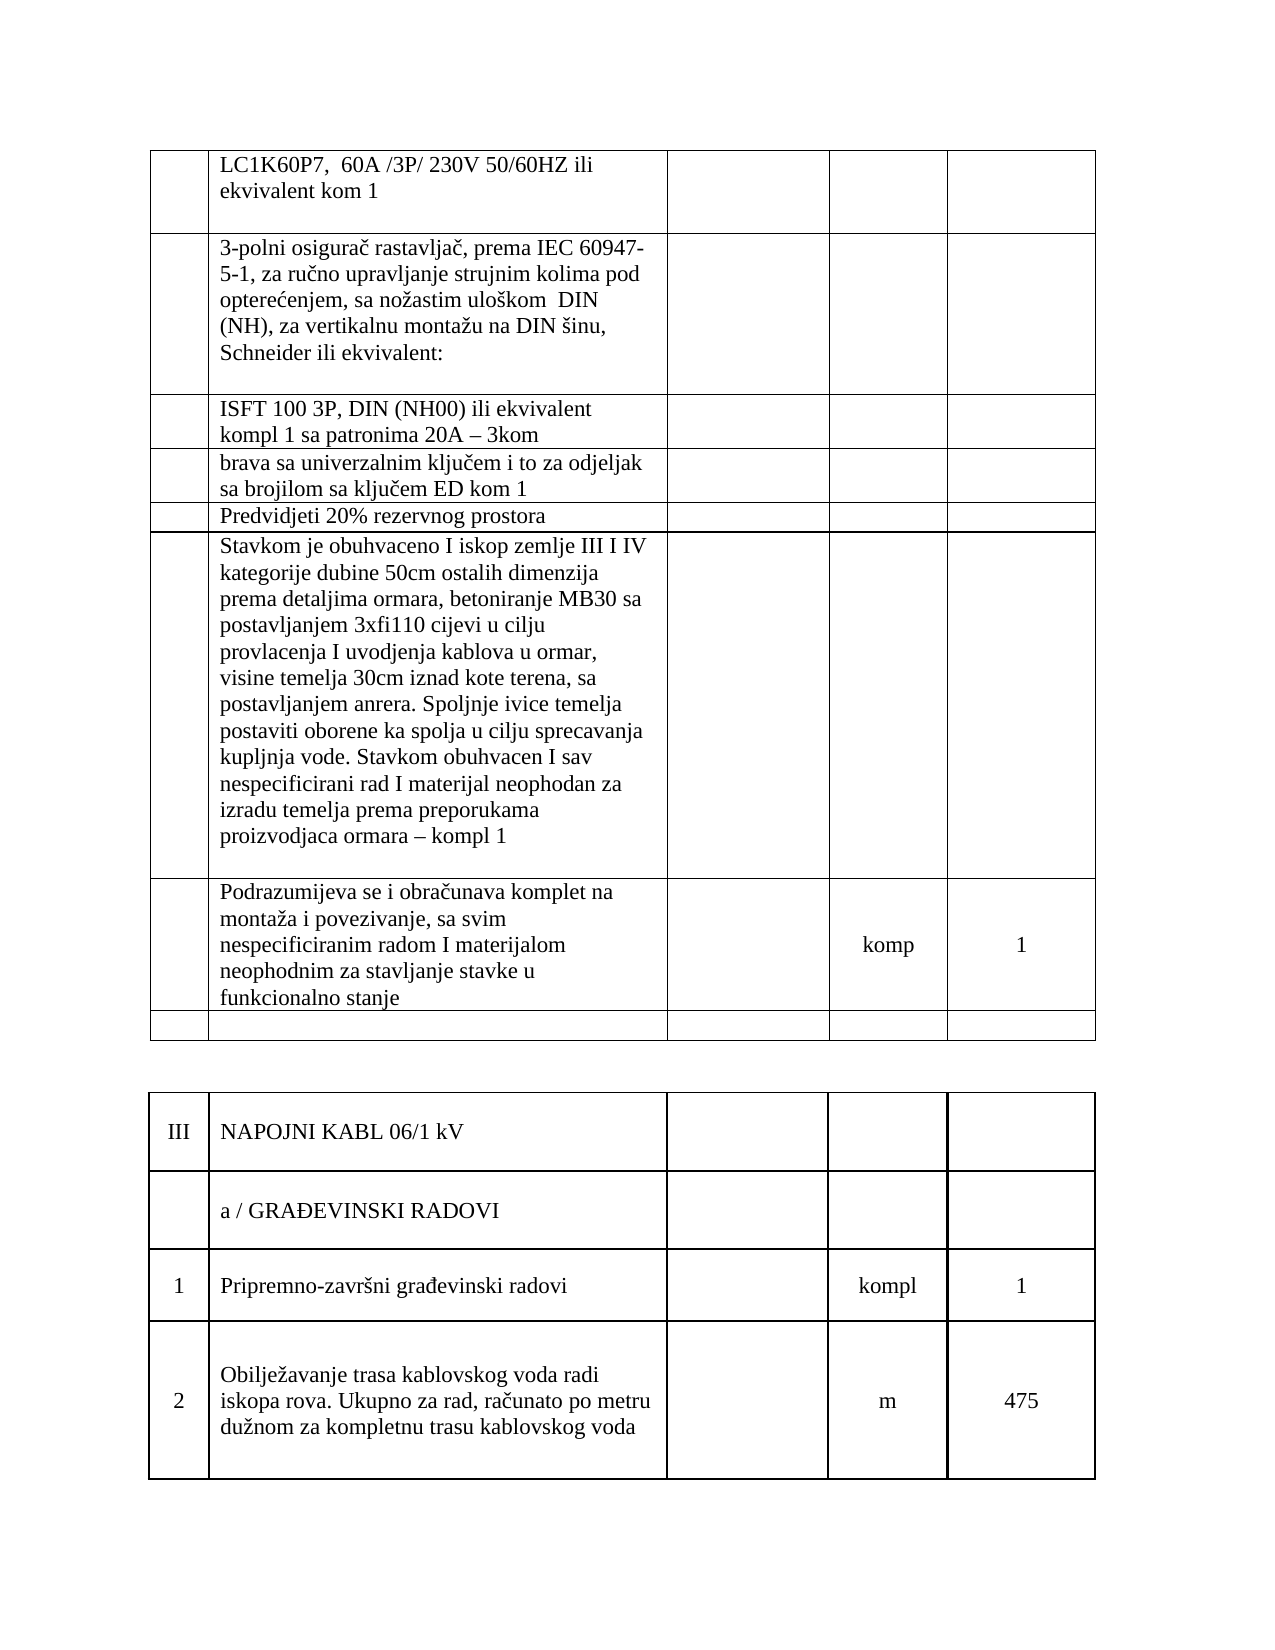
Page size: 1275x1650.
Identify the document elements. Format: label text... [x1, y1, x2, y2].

table_cell [151, 151, 208, 232]
table_header III [150, 1093, 208, 1170]
table_cell [668, 1250, 827, 1320]
table_cell [948, 151, 1095, 232]
table_cell [948, 503, 1095, 531]
table_header NAPOJNI KABL 06/1 kV [210, 1093, 666, 1170]
table_cell [668, 1172, 827, 1248]
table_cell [209, 151, 667, 232]
table_cell [209, 1011, 667, 1040]
table_cell [948, 234, 1095, 394]
table_cell 3-polni osigurač rastavljač, prema IEC 60947-5-1, za ručno upravljanje strujnim kolima pod opterećenjem, sa nožastim uloškom DIN (NH), za vertikalnu montažu na DIN šinu, Schneider ili ekvivalent: [209, 234, 667, 394]
table_cell [668, 503, 829, 531]
table_cell [668, 1011, 829, 1040]
table_cell [948, 533, 1095, 877]
table_cell a / GRAĐEVINSKI RADOVI [210, 1172, 666, 1248]
table_cell [668, 1322, 827, 1478]
table_cell [150, 1172, 208, 1248]
table_cell Podrazumijeva se i obračunava komplet na montaža i povezivanje, sa svim nespecificiranim radom I materijalom neophodnim za stavljanje stavke u funkcionalno stanje [209, 879, 667, 1010]
table_cell [151, 395, 208, 448]
table_cell [151, 879, 208, 1010]
table_cell ISFT 100 3P, DIN (NH00) ili ekvivalent kompl 1 sa patronima 20A – 3kom [209, 395, 667, 448]
table_cell [151, 234, 208, 394]
table_cell [830, 449, 947, 502]
table_cell [668, 395, 829, 448]
table_cell [830, 533, 947, 877]
table_cell 1 [948, 879, 1095, 1010]
table_cell [668, 234, 829, 394]
table_cell [948, 449, 1095, 502]
table_cell 2 [150, 1322, 208, 1478]
table_header [668, 1093, 827, 1170]
table_cell [668, 533, 829, 877]
table_cell [949, 1172, 1094, 1248]
table_cell m [829, 1322, 946, 1478]
table_cell 1 [949, 1250, 1094, 1320]
table_cell Predvidjeti 20% rezervnog prostora [209, 503, 667, 531]
table_cell [668, 879, 829, 1010]
table_cell [829, 1172, 946, 1248]
table_cell [830, 503, 947, 531]
table_cell [151, 503, 208, 531]
table_cell [948, 395, 1095, 448]
table_header [829, 1093, 946, 1170]
table_cell Obilježavanje trasa kablovskog voda radi iskopa rova. Ukupno za rad, računato po metru dužnom za kompletnu trasu kablovskog voda [210, 1322, 666, 1478]
table_cell komp [830, 879, 947, 1010]
table_cell Stavkom je obuhvaceno I iskop zemlje III I IV kategorije dubine 50cm ostalih dimenzija prema detaljima ormara, betoniranje MB30 sa postavljanjem 3xfi110 cijevi u cilju provlacenja I uvodjenja kablova u ormar, visine temelja 30cm iznad kote terena, sa postavljanjem anrera. Spoljnje ivice temelja postaviti oborene ka spolja u cilju sprecavanja kupljnja vode. Stavkom obuhvacen I sav nespecificirani rad I materijal neophodan za izradu temelja prema preporukama proizvodjaca ormara – kompl 1 [209, 533, 667, 877]
table_cell kompl [829, 1250, 946, 1320]
table_cell [151, 449, 208, 502]
table_cell [830, 395, 947, 448]
table_cell [830, 234, 947, 394]
table_cell [668, 151, 829, 232]
table_header [949, 1093, 1094, 1170]
table_cell Pripremno-završni građevinski radovi [210, 1250, 666, 1320]
table_cell [151, 533, 208, 877]
table_cell [948, 1011, 1095, 1040]
table_cell [151, 1011, 208, 1040]
table_cell [830, 1011, 947, 1040]
table_cell 475 [949, 1322, 1094, 1478]
table_cell [668, 449, 829, 502]
table_cell brava sa univerzalnim ključem i to za odjeljak sa brojilom sa ključem ED kom 1 [209, 449, 667, 502]
table_cell 1 [150, 1250, 208, 1320]
table_cell [830, 151, 947, 232]
